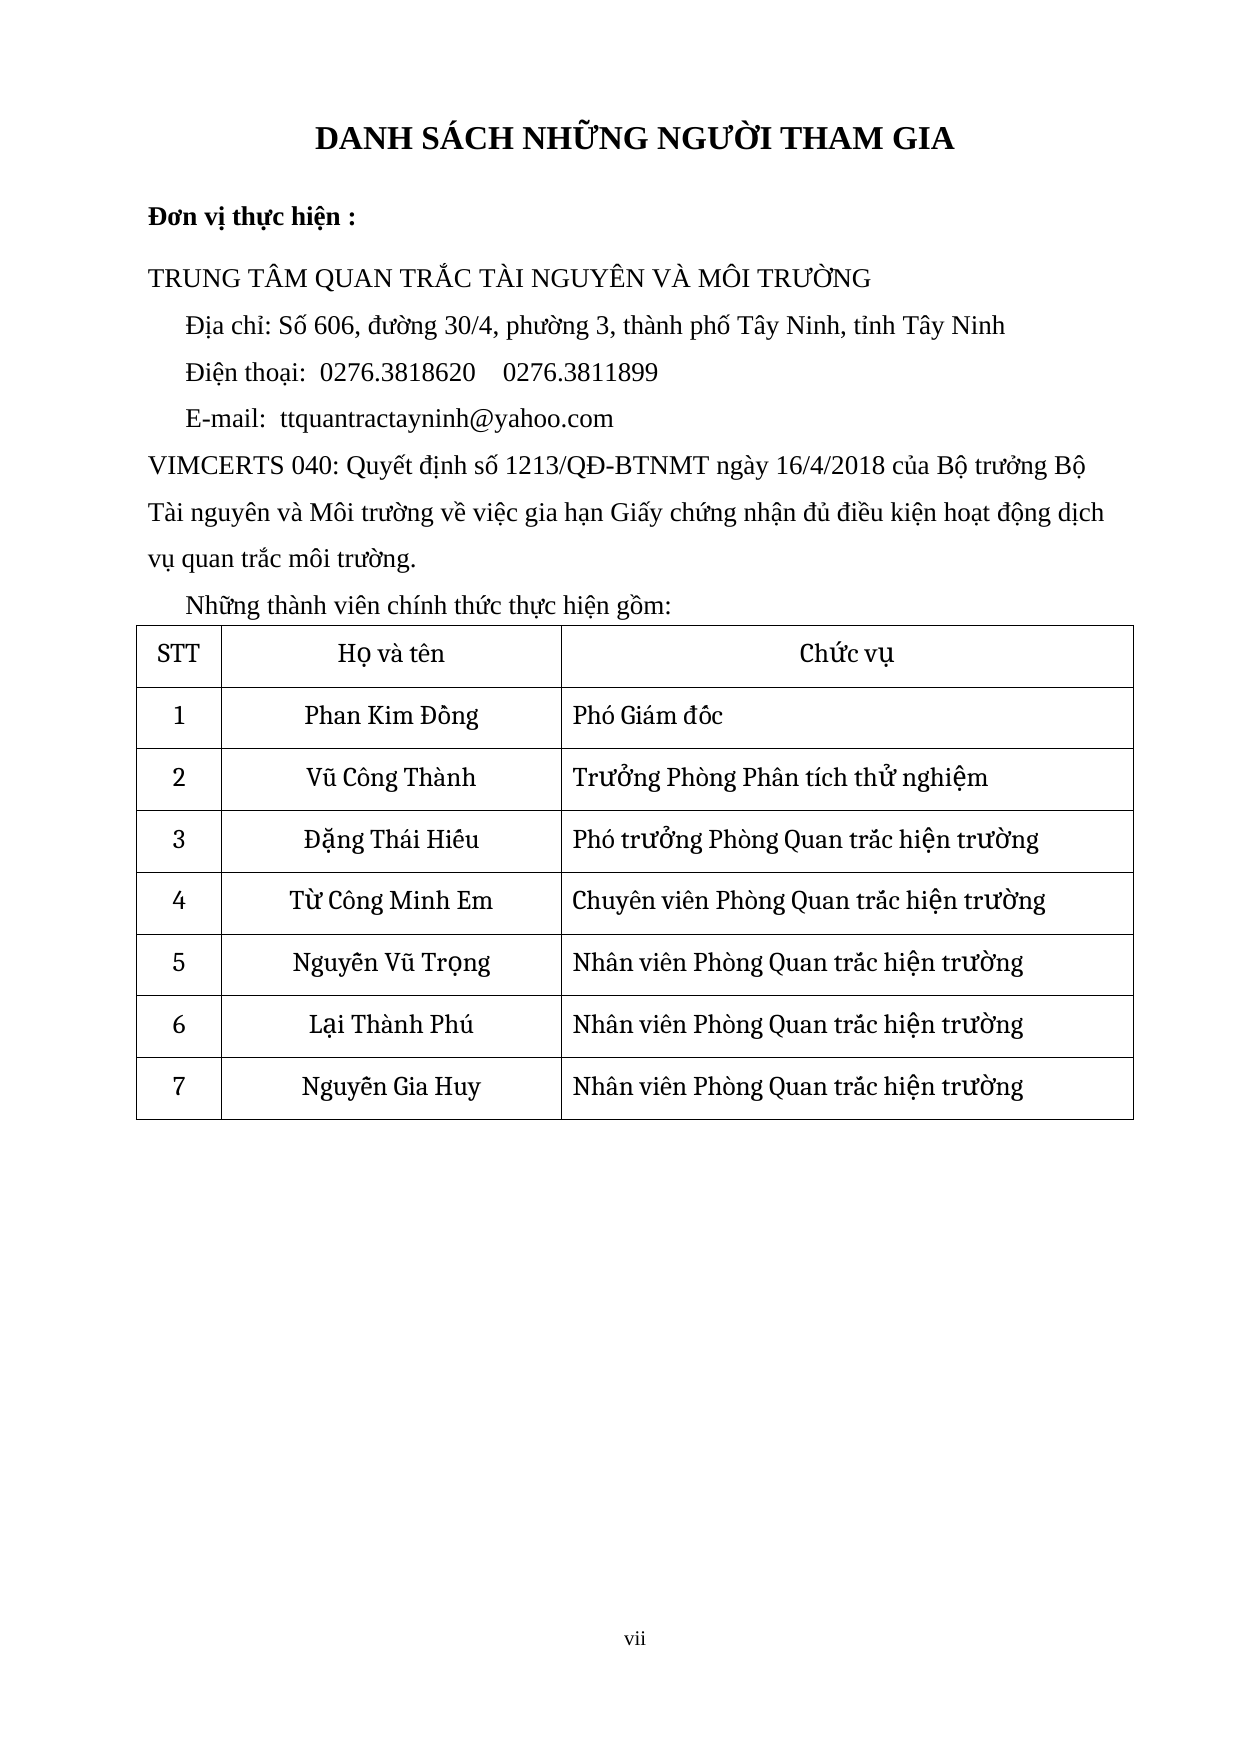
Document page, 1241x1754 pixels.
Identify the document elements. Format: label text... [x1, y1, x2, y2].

table_cell Chuyên viên Phòng Quan trắc hiện trường [562, 873, 1133, 934]
table_cell Nhân viên Phòng Quan trắc hiện trường [562, 1058, 1133, 1119]
table_cell Phó trưởng Phòng Quan trắc hiện trường [562, 811, 1133, 872]
table_cell Trưởng Phòng Phân tích thử nghiệm [562, 749, 1133, 810]
table_cell Phó Giám đốc [562, 688, 1133, 748]
table_cell 6 [137, 996, 221, 1057]
table_cell Vũ Công Thành [222, 749, 561, 810]
text Đơn vị thực hiện : [148, 200, 1122, 231]
text Điện thoại: 0276.3818620 0276.3811899 [148, 356, 1122, 387]
table_cell Nguyễn Vũ Trọng [222, 935, 561, 995]
text E-mail: ttquantractayninh@yahoo.com [148, 402, 1122, 433]
table_cell 1 [137, 688, 221, 748]
table_cell Phan Kim Đồng [222, 688, 561, 748]
text Địa chỉ: Số 606, đường 30/4, phường 3, thành phố Tây Ninh, tỉnh Tây Ninh [148, 309, 1122, 340]
text VIMCERTS 040: Quyết định số 1213/QĐ-BTNMT ngày 16/4/2018 của Bộ trưởng Bộ Tài nguyên và Môi trường về việc gia hạn Giấy chứng nhận đủ điều kiện hoạt động dịch vụ quan trắc môi trường. [148, 449, 1122, 573]
table_header Chức vụ [562, 626, 1133, 687]
table_cell Đặng Thái Hiếu [222, 811, 561, 872]
text Những thành viên chính thức thực hiện gồm: [148, 589, 1122, 620]
table_header STT [137, 626, 221, 687]
table_header Họ và tên [222, 626, 561, 687]
table_cell 2 [137, 749, 221, 810]
table_cell 7 [137, 1058, 221, 1119]
table_cell 5 [137, 935, 221, 995]
table_cell Nguyễn Gia Huy [222, 1058, 561, 1119]
table_cell Nhân viên Phòng Quan trắc hiện trường [562, 996, 1133, 1057]
table_cell Lại Thành Phú [222, 996, 561, 1057]
table_cell Từ Công Minh Em [222, 873, 561, 934]
text TRUNG TÂM QUAN TRẮC TÀI NGUYÊN VÀ MÔI TRƯỜNG [148, 262, 1122, 293]
table_cell 3 [137, 811, 221, 872]
subtitle DANH SÁCH NHỮNG NGƯỜI THAM GIA [148, 118, 1122, 156]
table_cell 4 [137, 873, 221, 934]
table_cell Nhân viên Phòng Quan trắc hiện trường [562, 935, 1133, 995]
